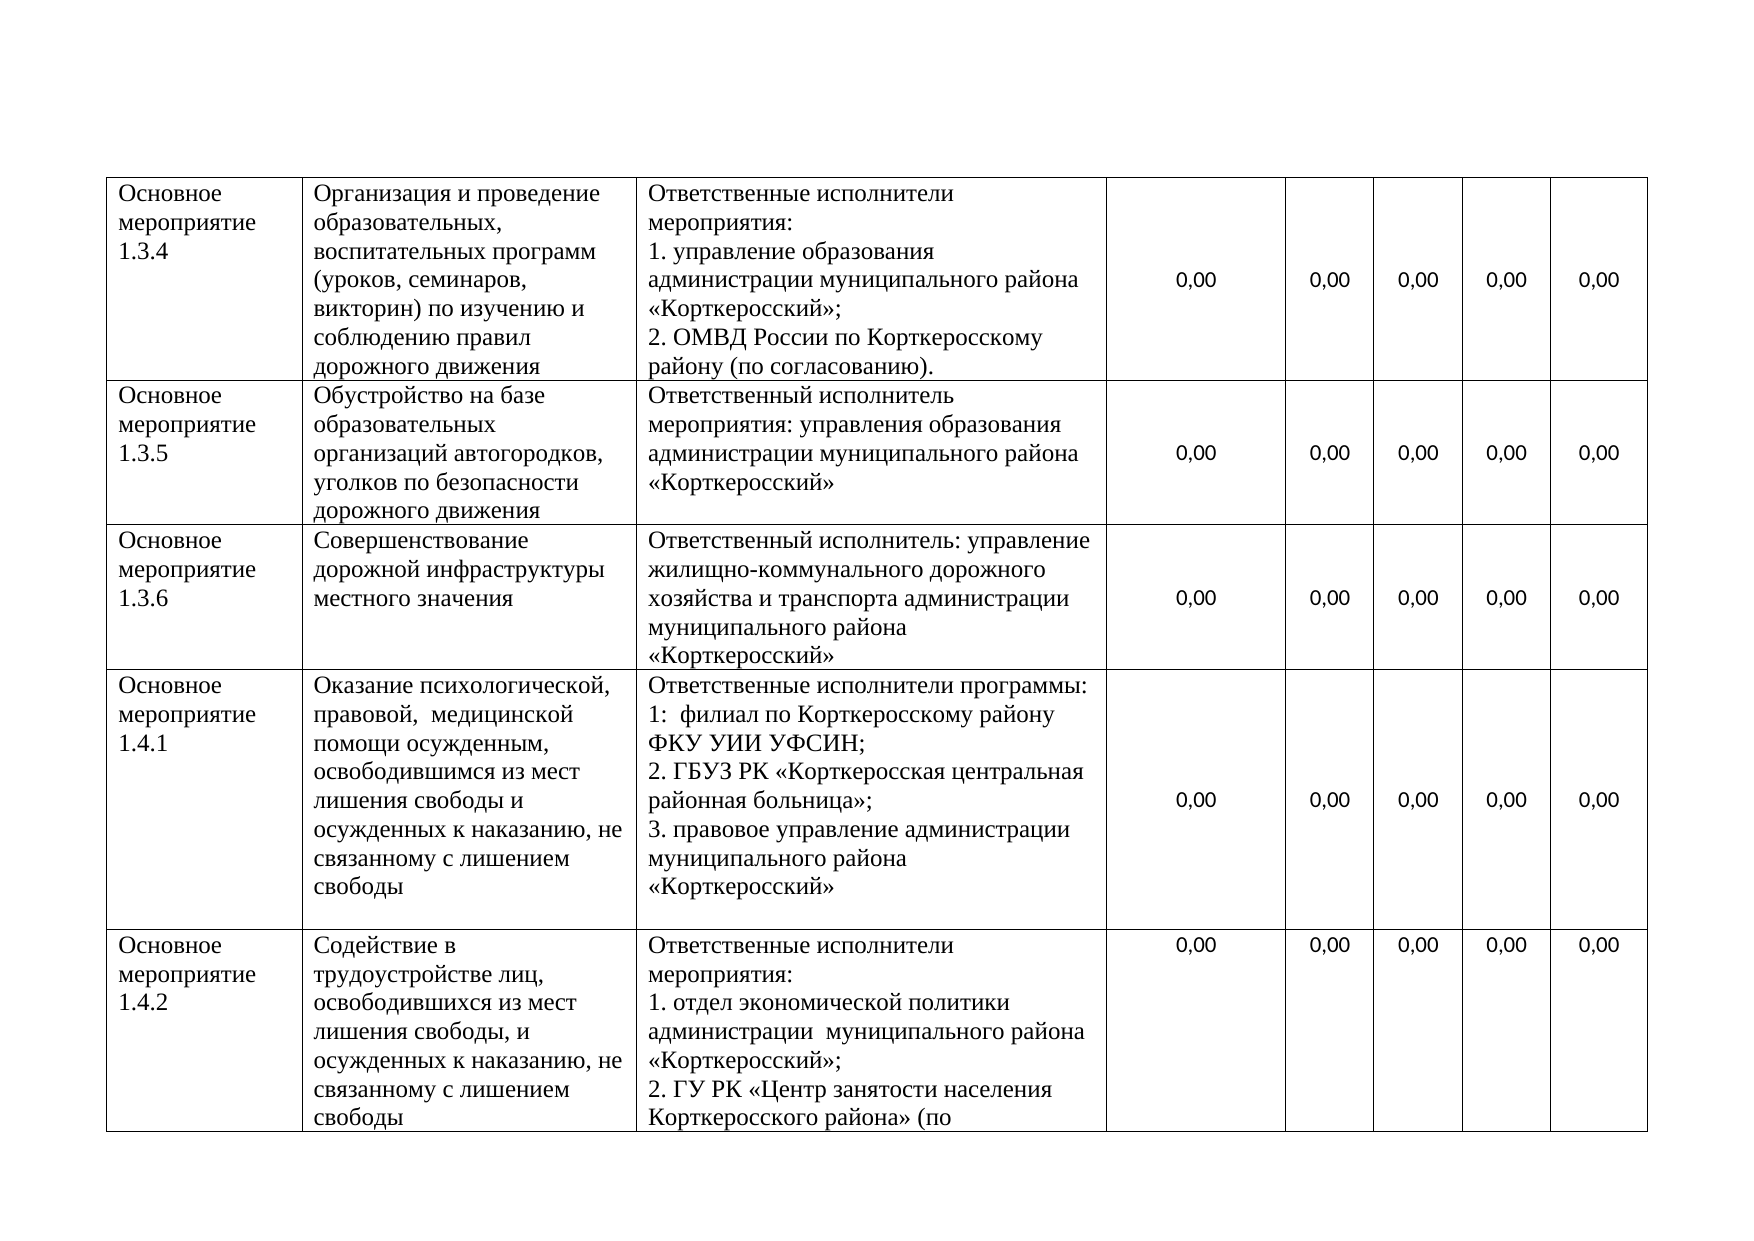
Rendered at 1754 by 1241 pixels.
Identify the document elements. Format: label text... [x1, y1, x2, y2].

table_cell 0,00 [1463, 178, 1550, 379]
table_cell 0,00 [1286, 381, 1373, 524]
table_cell 0,00 [1374, 381, 1462, 524]
table_cell 0,00 [1286, 178, 1373, 379]
table_cell 0,00 [1107, 670, 1285, 929]
table_cell Основное мероприятие 1.4.1 [107, 670, 302, 929]
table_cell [107, 930, 302, 1131]
table_cell Совершенствование дорожной инфраструктуры местного значения [303, 525, 636, 669]
table_cell 0,00 [1107, 381, 1285, 524]
table_cell Основное мероприятие 1.3.4 [107, 178, 302, 379]
table_cell Ответственные исполнители мероприятия: 1. управление образования администрации муниципального района «Корткеросский»; 2. ОМВД России по Корткеросскому району (по согласованию). [637, 178, 1106, 379]
table_cell 0,00 [1374, 930, 1462, 1131]
table_cell 0,00 [1107, 178, 1285, 379]
table_cell Оказание психологической, правовой, медицинской помощи осужденным, освободившимся из мест лишения свободы и осужденных к наказанию, не связанному с лишением свободы [303, 670, 636, 929]
table_cell 0,00 [1551, 525, 1647, 669]
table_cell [303, 930, 636, 1131]
table_cell 0,00 [1551, 930, 1647, 1131]
table_cell 0,00 [1463, 670, 1550, 929]
table_cell 0,00 [1551, 178, 1647, 379]
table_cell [637, 930, 1106, 1131]
table_cell 0,00 [1374, 670, 1462, 929]
table_cell 0,00 [1286, 930, 1373, 1131]
table_cell 0,00 [1463, 381, 1550, 524]
table_cell Ответственный исполнитель: управление жилищно-коммунального дорожного хозяйства и транспорта администрации муниципального района «Корткеросский» [637, 525, 1106, 669]
table_cell 0,00 [1551, 670, 1647, 929]
table_cell 0,00 [1551, 381, 1647, 524]
table_cell Основное мероприятие 1.3.5 [107, 381, 302, 524]
table_cell 0,00 [1374, 178, 1462, 379]
table_cell Организация и проведение образовательных, воспитательных программ (уроков, семинаров, викторин) по изучению и соблюдению правил дорожного движения [303, 178, 636, 379]
table_cell 0,00 [1463, 930, 1550, 1131]
table_cell 0,00 [1107, 930, 1285, 1131]
table_cell 0,00 [1463, 525, 1550, 669]
table_cell Основное мероприятие 1.3.6 [107, 525, 302, 669]
table_cell Ответственный исполнитель мероприятия: управления образования администрации муниципального района «Корткеросский» [637, 381, 1106, 524]
table_cell Ответственные исполнители программы: 1: филиал по Корткеросскому району ФКУ УИИ УФСИН; 2. ГБУЗ РК «Корткеросская центральная районная больница»; 3. правовое управление администрации муниципального района «Корткеросский» [637, 670, 1106, 929]
table_cell 0,00 [1286, 525, 1373, 669]
table_cell 0,00 [1374, 525, 1462, 669]
table_cell 0,00 [1286, 670, 1373, 929]
table_cell 0,00 [1107, 525, 1285, 669]
table_cell Обустройство на базе образовательных организаций автогородков, уголков по безопасности дорожного движения [303, 381, 636, 524]
